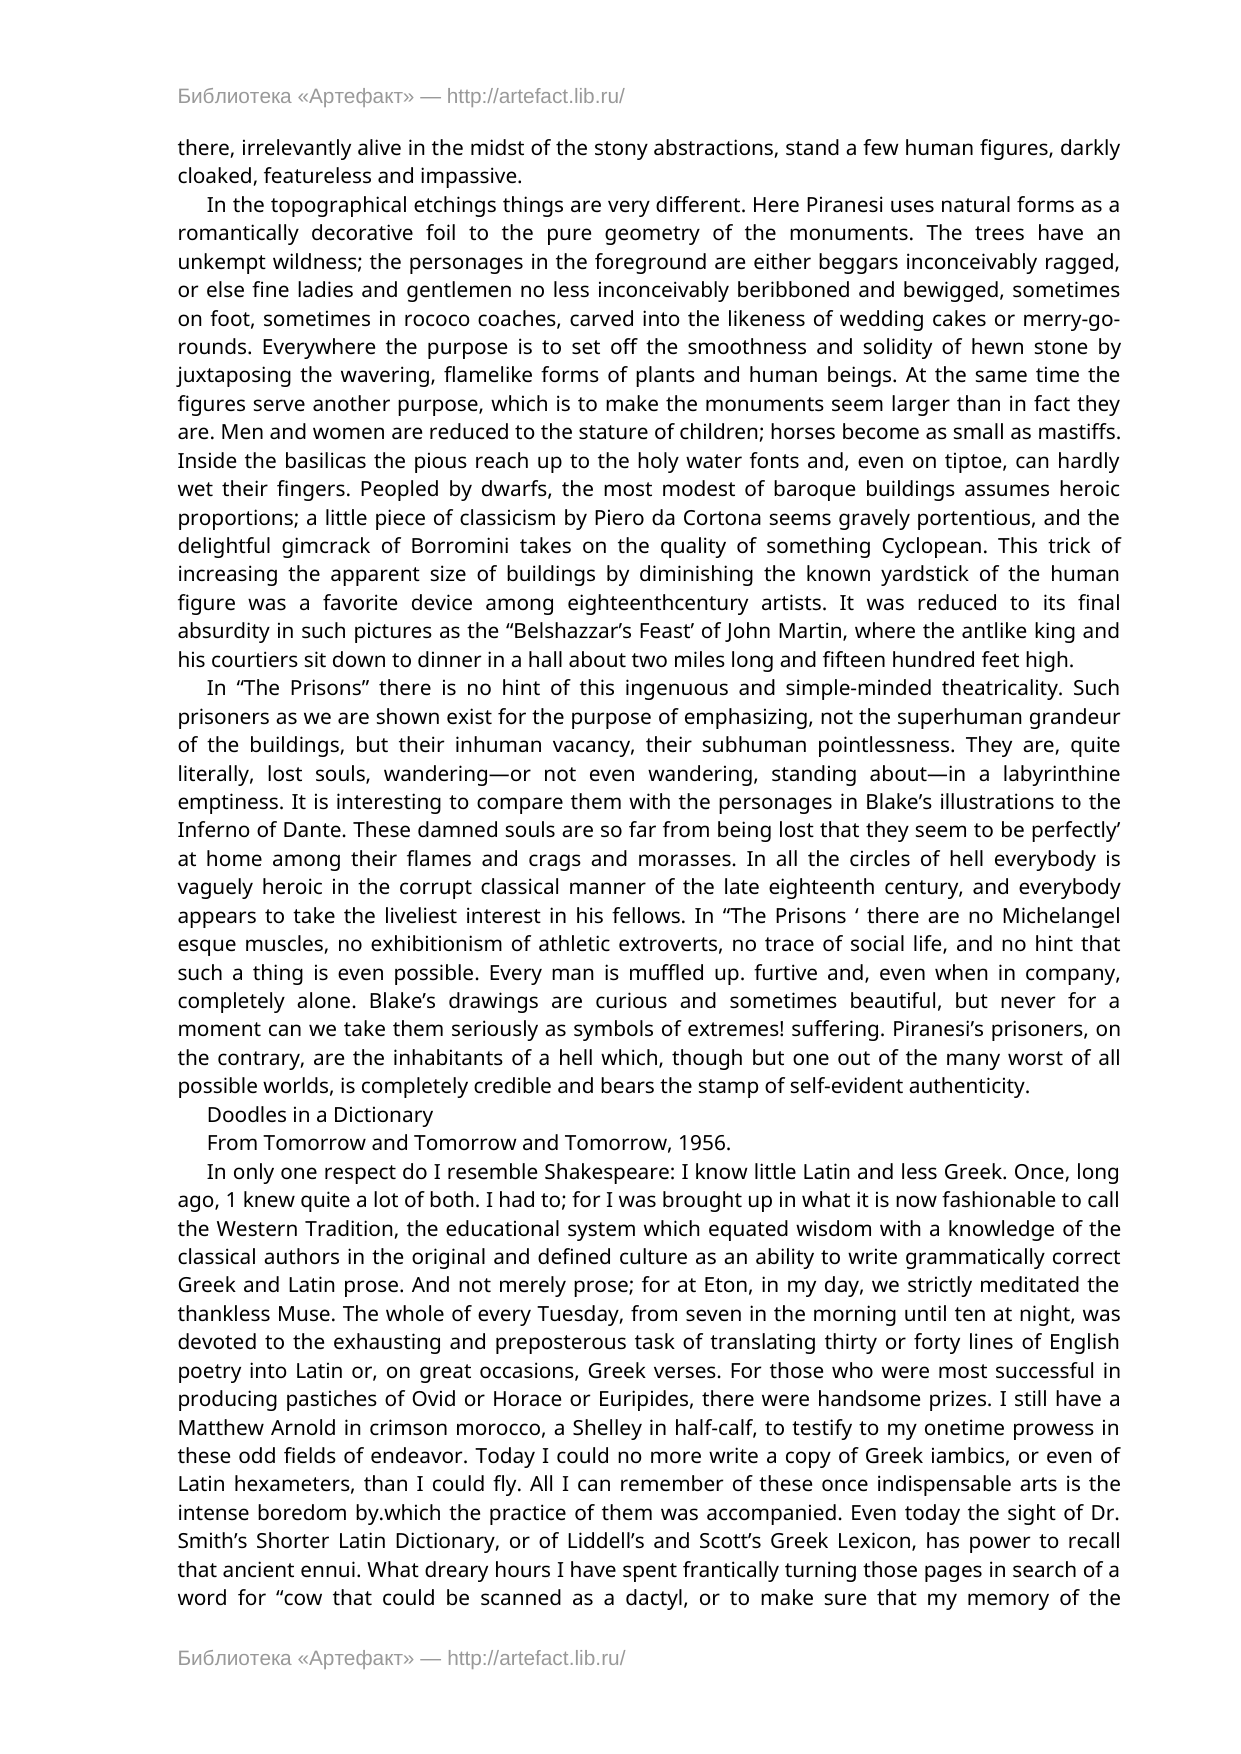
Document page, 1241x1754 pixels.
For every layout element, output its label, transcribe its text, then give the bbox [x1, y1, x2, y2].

text From Tomorrow and Tomorrow and Tomorrow, 1956. [177, 1128, 1122, 1157]
text In “The Prisons” there is no hint of this ingenuous and simple-minded theatricality. Such prisoners as we are shown exist for the purpose of emphasizing, not the superhuman grandeur of the buildings, but their inhuman vacancy, their subhuman pointlessness. They are, quite literally, lost souls, wandering—or not even wandering, standing about—in a labyrinthine emptiness. It is interesting to compare them with the personages in Blake’s illustrations to the Inferno of Dante. These damned souls are so far from being lost that they seem to be perfectly’ at home among their flames and crags and morasses. In all the circles of hell everybody is vaguely heroic in the corrupt classical manner of the late eighteenth century, and everybody appears to take the liveliest interest in his fellows. In “The Prisons ‘ there are no Michelangel esque muscles, no exhibitionism of athletic extroverts, no trace of social life, and no hint that such a thing is even possible. Every man is muffled up. furtive and, even when in company, completely alone. Blake’s drawings are curious and sometimes beautiful, but never for a moment can we take them seriously as symbols of extremes! suffering. Piranesi’s prisoners, on the contrary, are the inhabitants of a hell which, though but one out of the many worst of all possible worlds, is completely credible and bears the stamp of self-evident authenticity. [177, 673, 1122, 1100]
text In the topographical etchings things are very different. Here Piranesi uses natural forms as a romantically decorative foil to the pure geometry of the monuments. The trees have an unkempt wildness; the personages in the foreground are either beggars inconceivably ragged, or else fine ladies and gentlemen no less inconceivably beribboned and bewigged, sometimes on foot, sometimes in rococo coaches, carved into the likeness of wedding cakes or merry-go-rounds. Everywhere the purpose is to set off the smoothness and solidity of hewn stone by juxtaposing the wavering, flamelike forms of plants and human beings. At the same time the figures serve another purpose, which is to make the monuments seem larger than in fact they are. Men and women are reduced to the stature of children; horses become as small as mastiffs. Inside the basilicas the pious reach up to the holy water fonts and, even on tiptoe, can hardly wet their fingers. Peopled by dwarfs, the most modest of baroque buildings assumes heroic proportions; a little piece of classicism by Piero da Cortona seems gravely portentious, and the delightful gimcrack of Borromini takes on the quality of something Cyclopean. This trick of increasing the apparent size of buildings by diminishing the known yardstick of the human figure was a favorite device among eighteenthcentury artists. It was reduced to its final absurdity in such pictures as the “Belshazzar’s Feast’ of John Martin, where the antlike king and his courtiers sit down to dinner in a hall about two miles long and fifteen hundred feet high. [177, 190, 1122, 673]
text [177, 1157, 1122, 1612]
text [177, 133, 1122, 190]
text Doodles in a Dictionary [177, 1100, 1122, 1128]
